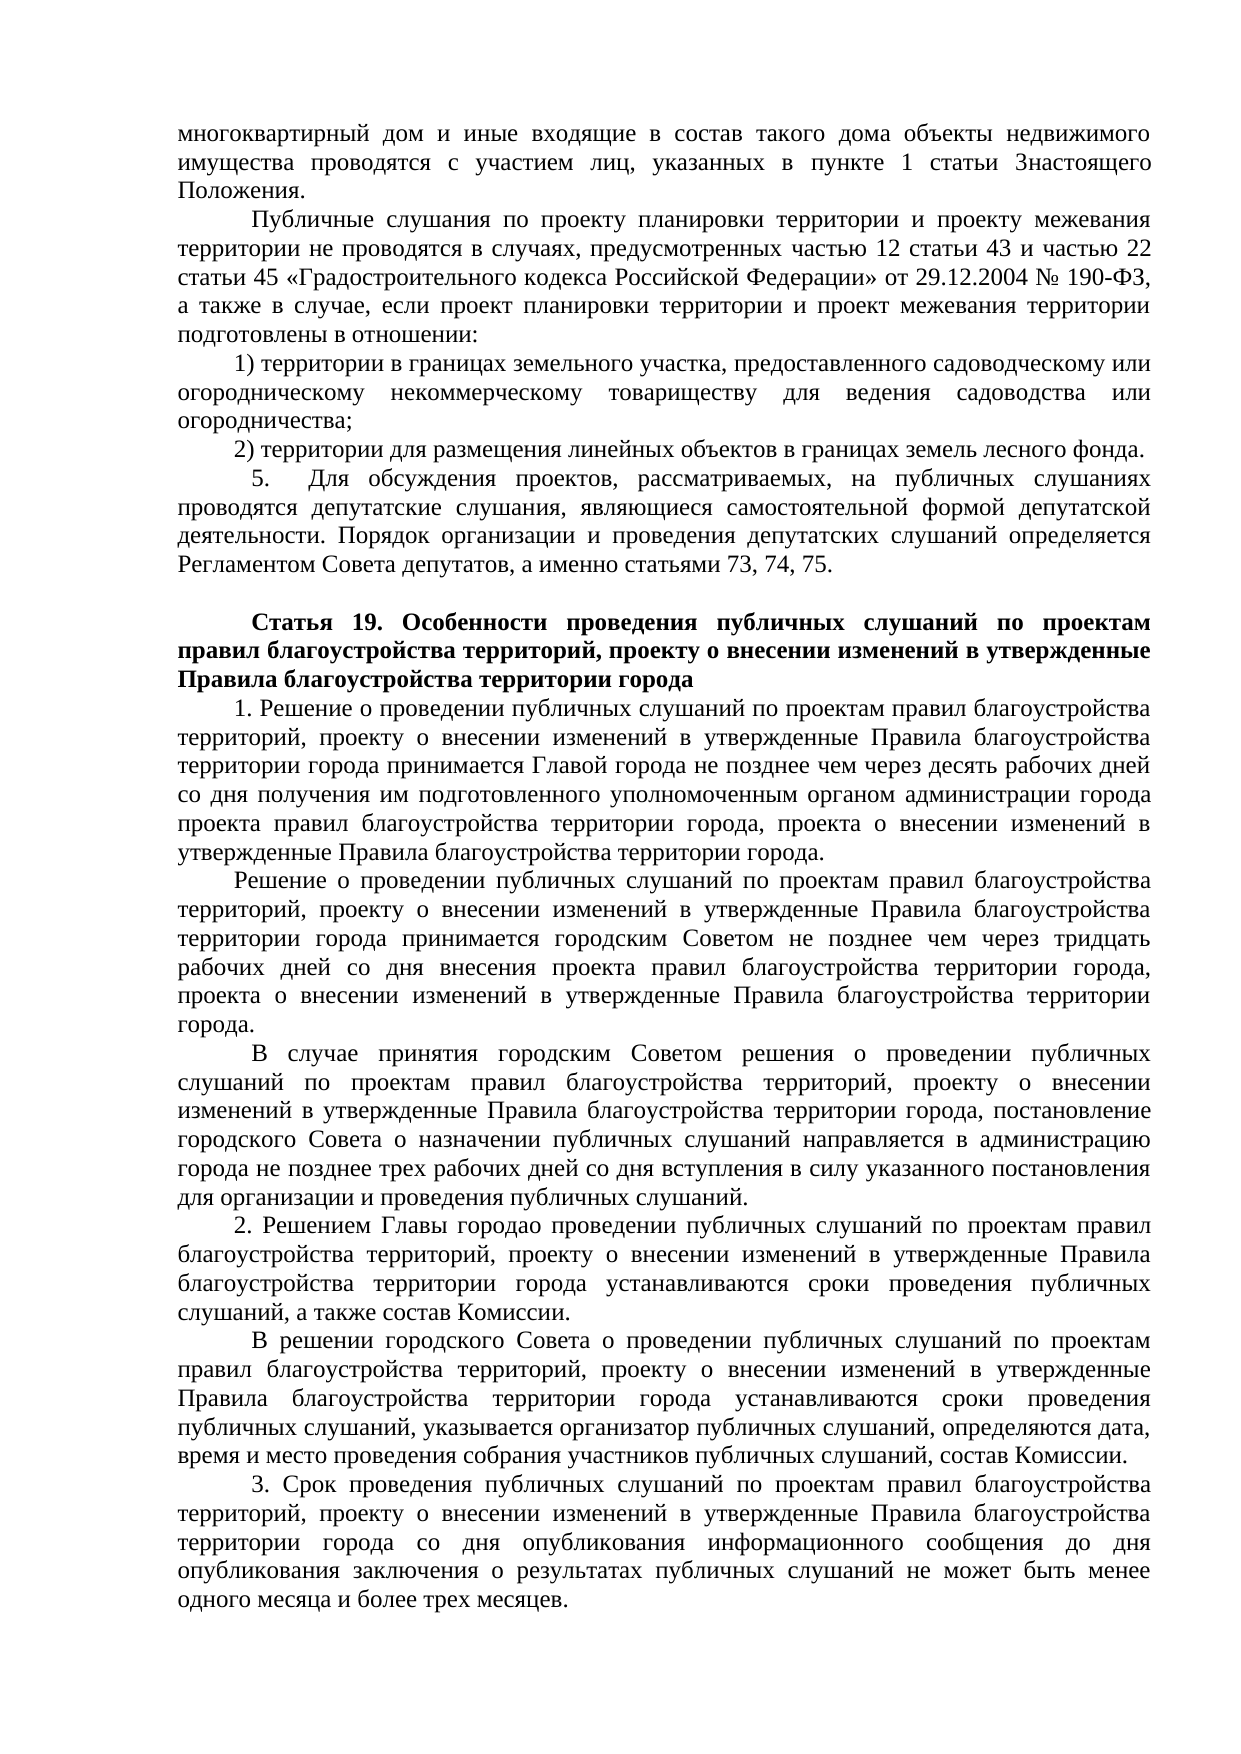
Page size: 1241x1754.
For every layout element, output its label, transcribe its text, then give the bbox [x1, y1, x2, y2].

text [177, 118, 1152, 204]
text 1) территории в границах земельного участка, предоставленного садоводческому или огородническому некоммерческому товариществу для ведения садоводства или огородничества; [177, 348, 1152, 434]
text Публичные слушания по проекту планировки территории и проекту межевания территории не проводятся в случаях, предусмотренных частью 12 статьи 43 и частью 22 статьи 45 «Градостроительного кодекса Российской Федерации» от 29.12.2004 № 190-ФЗ, а также в случае, если проект планировки территории и проект межевания территории подготовлены в отношении: [177, 204, 1152, 348]
text В решении городского Совета о проведении публичных слушаний по проектам правил благоустройства территорий, проекту о внесении изменений в утвержденные Правила благоустройства территории города устанавливаются сроки проведения публичных слушаний, указывается организатор публичных слушаний, определяются дата, время и место проведения собрания участников публичных слушаний, состав Комиссии. [177, 1326, 1152, 1469]
text Решение о проведении публичных слушаний по проектам правил благоустройства территорий, проекту о внесении изменений в утвержденные Правила благоустройства территории города принимается городским Советом не позднее чем через тридцать рабочих дней со дня внесения проекта правил благоустройства территории города, проекта о внесении изменений в утвержденные Правила благоустройства территории города. В случае принятия городским Советом решения о проведении публичных слушаний по проектам правил благоустройства территорий, проекту о внесении изменений в утвержденные Правила благоустройства территории города, постановление городского Совета о назначении публичных слушаний направляется в администрацию города не позднее трех рабочих дней со дня вступления в силу указанного постановления для организации и проведения публичных слушаний. [177, 866, 1152, 1211]
text 3. Срок проведения публичных слушаний по проектам правил благоустройства территорий, проекту о внесении изменений в утвержденные Правила благоустройства территории города со дня опубликования информационного сообщения до дня опубликования заключения о результатах публичных слушаний не может быть менее одного месяца и более трех месяцев. [177, 1469, 1152, 1613]
text Статья 19. Особенности проведения публичных слушаний по проектам правил благоустройства территорий, проекту о внесении изменений в утвержденные Правила благоустройства территории города [177, 607, 1152, 693]
text 5. Для обсуждения проектов, рассматриваемых, на публичных слушаниях проводятся депутатские слушания, являющиеся самостоятельной формой депутатской деятельности. Порядок организации и проведения депутатских слушаний определяется Регламентом Совета депутатов, а именно статьями 73, 74, 75. [177, 463, 1152, 578]
text 1. Решение о проведении публичных слушаний по проектам правил благоустройства территорий, проекту о внесении изменений в утвержденные Правила благоустройства территории города принимается Главой города не позднее чем через десять рабочих дней со дня получения им подготовленного уполномоченным органом администрации города проекта правил благоустройства территории города, проекта о внесении изменений в утвержденные Правила благоустройства территории города. [177, 693, 1152, 866]
text 2. Решением Главы городао проведении публичных слушаний по проектам правил благоустройства территорий, проекту о внесении изменений в утвержденные Правила благоустройства территории города устанавливаются сроки проведения публичных слушаний, а также состав Комиссии. [177, 1211, 1152, 1326]
text 2) территории для размещения линейных объектов в границах земель лесного фонда. [177, 434, 1152, 463]
